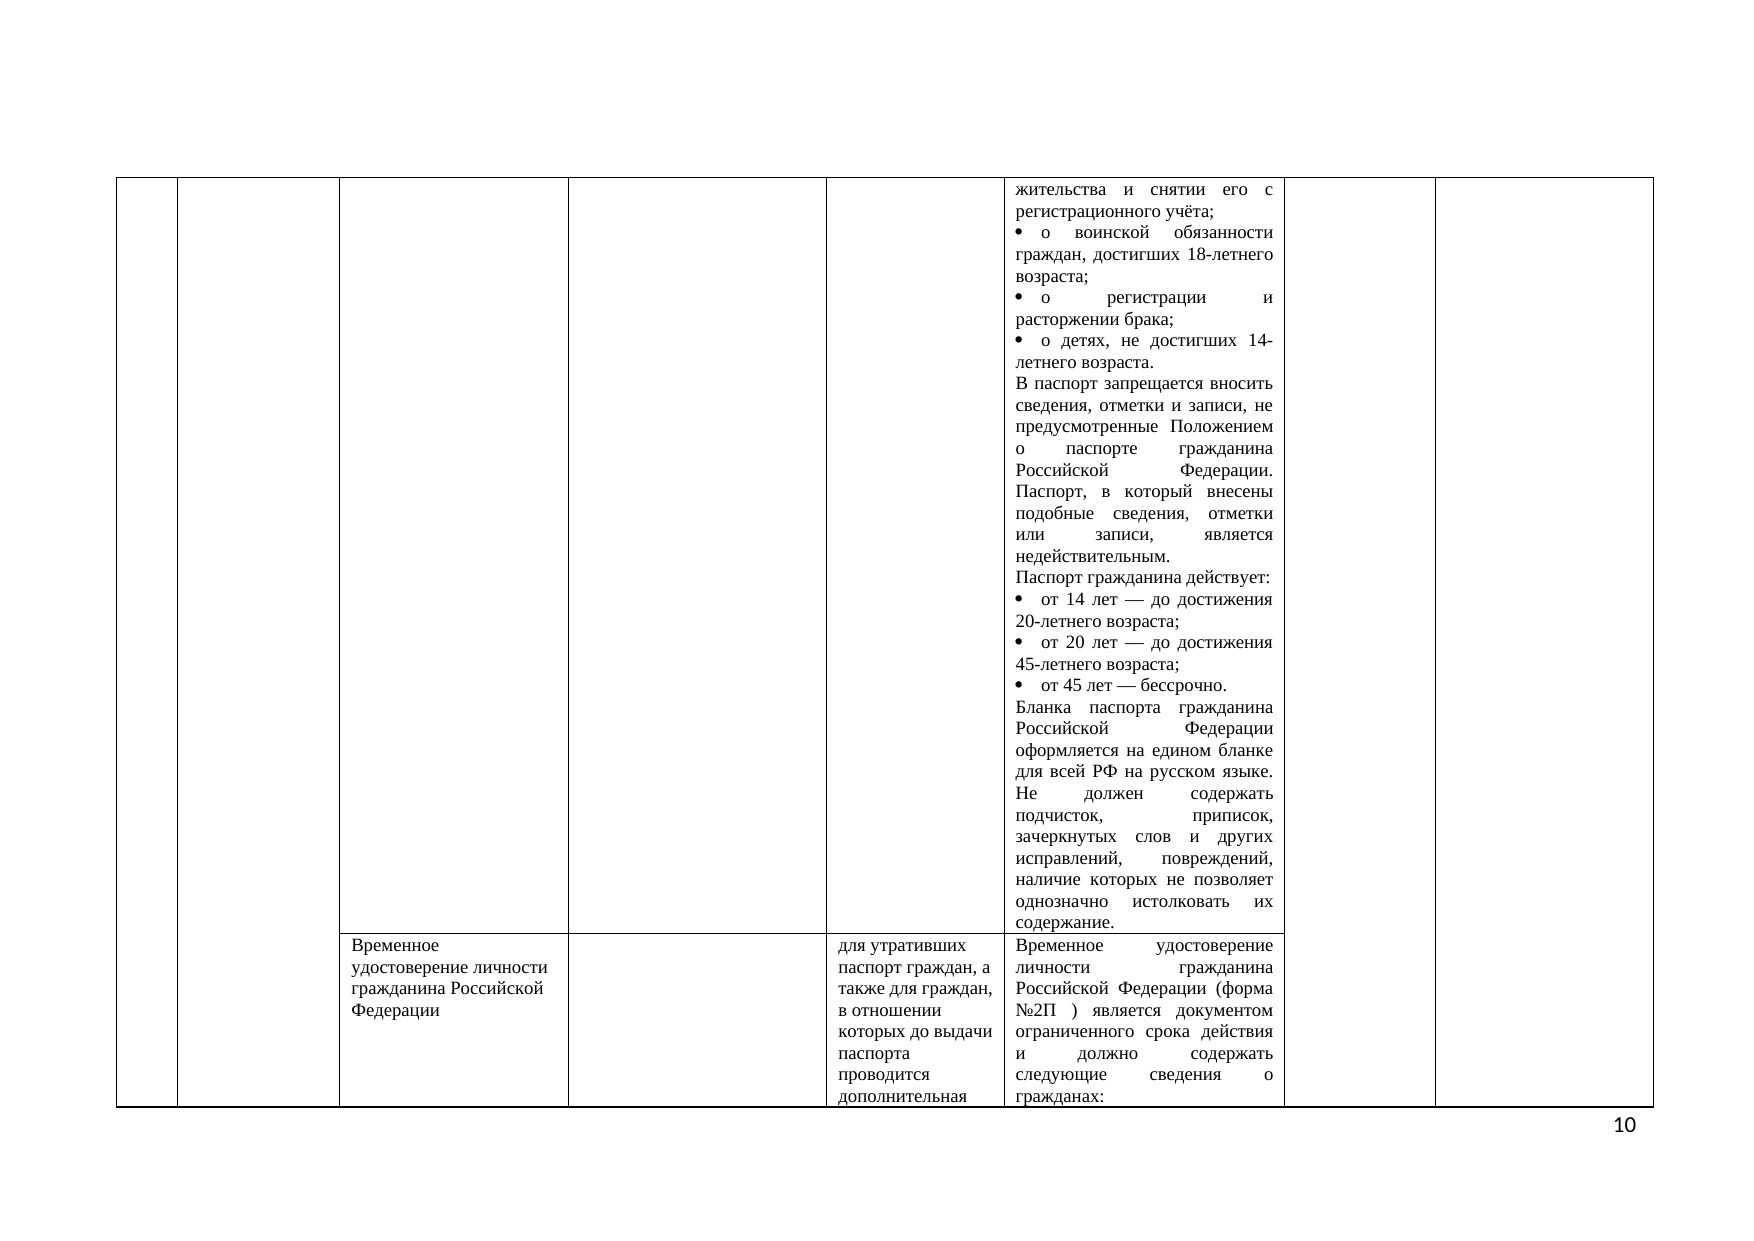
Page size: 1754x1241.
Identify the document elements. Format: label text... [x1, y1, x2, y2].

table_cell [569, 934, 826, 1106]
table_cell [178, 178, 339, 1106]
table_cell - [1285, 178, 1435, 1106]
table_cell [1005, 934, 1284, 1106]
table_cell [340, 934, 568, 1106]
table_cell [569, 178, 826, 933]
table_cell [1005, 178, 1284, 933]
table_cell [827, 934, 1004, 1106]
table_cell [827, 178, 1004, 933]
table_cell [340, 178, 568, 933]
table_cell - [1436, 178, 1653, 1106]
table_cell 2. [117, 178, 177, 1106]
